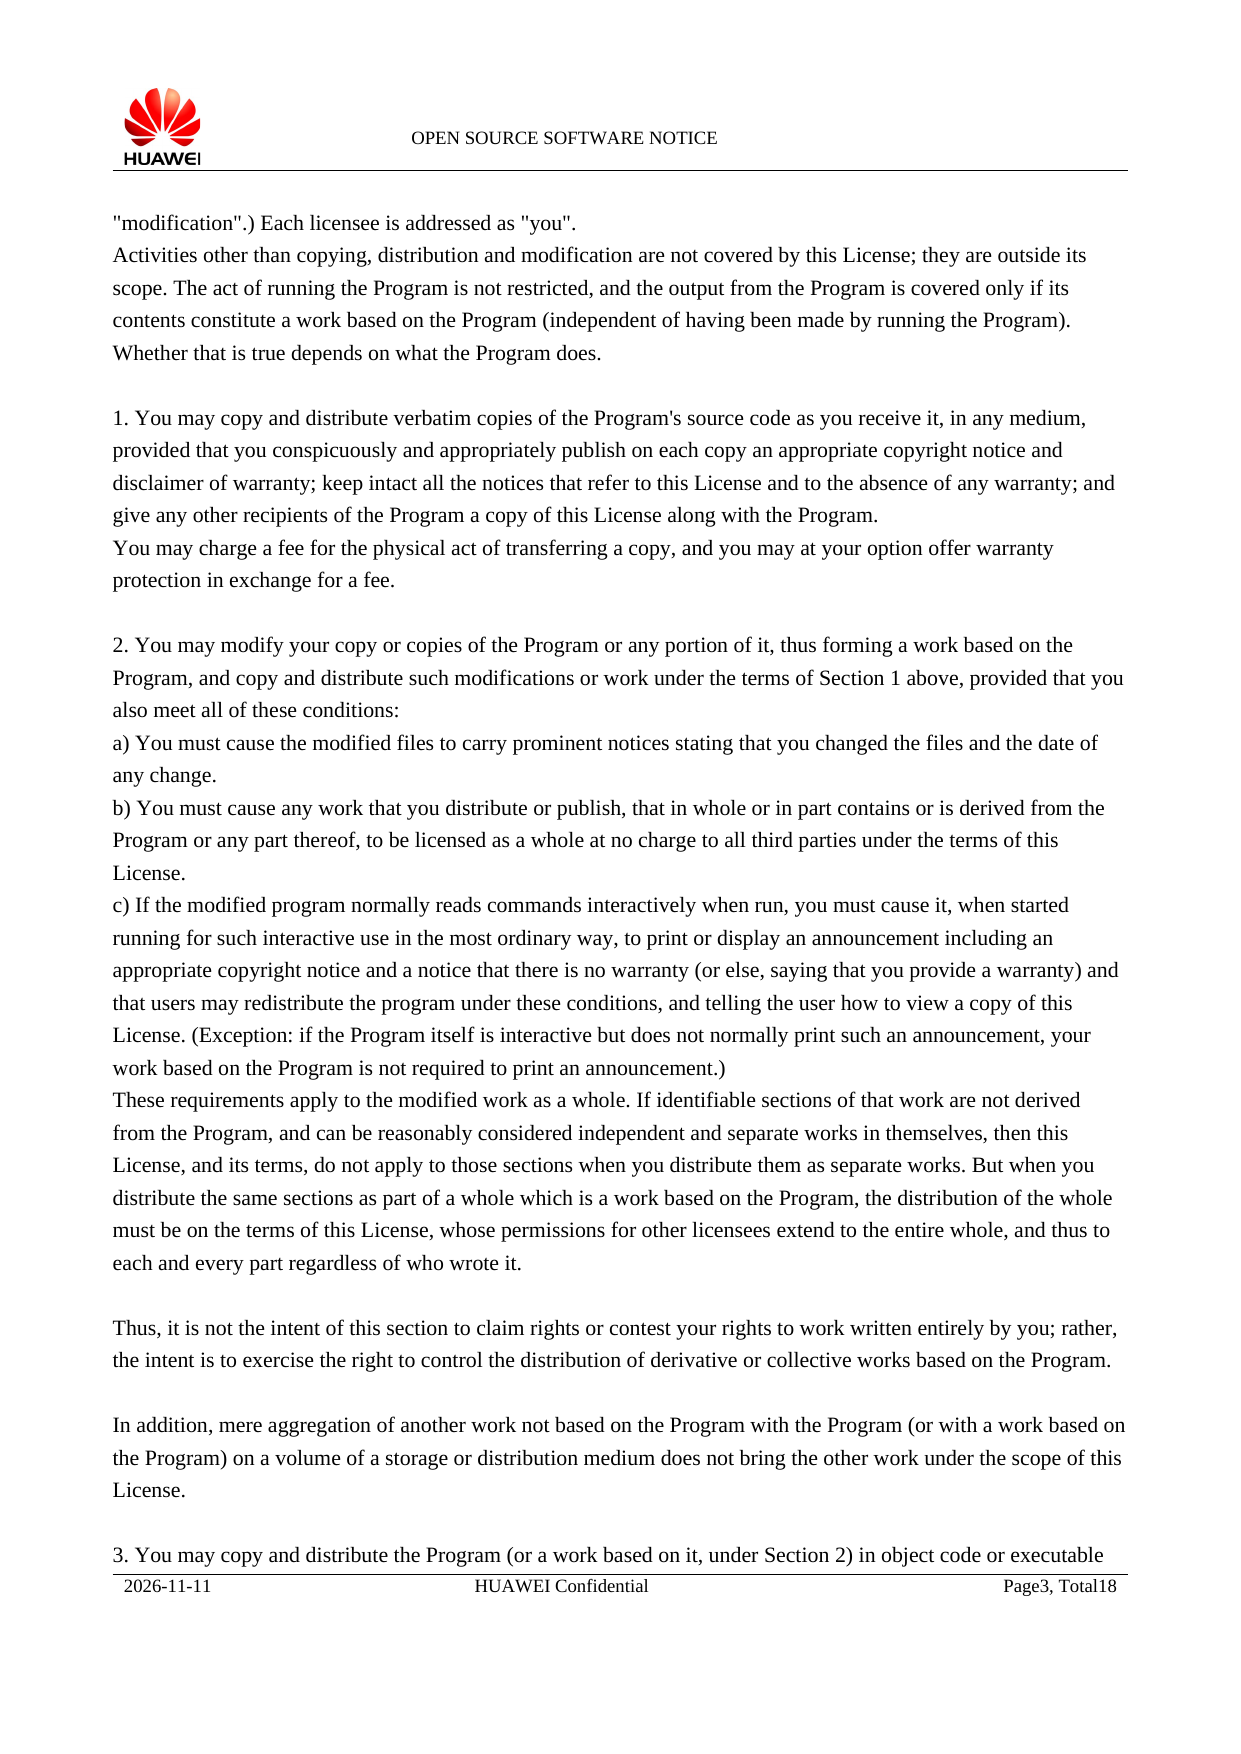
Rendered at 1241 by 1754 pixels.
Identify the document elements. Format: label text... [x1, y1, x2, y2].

picture [124, 88, 201, 165]
